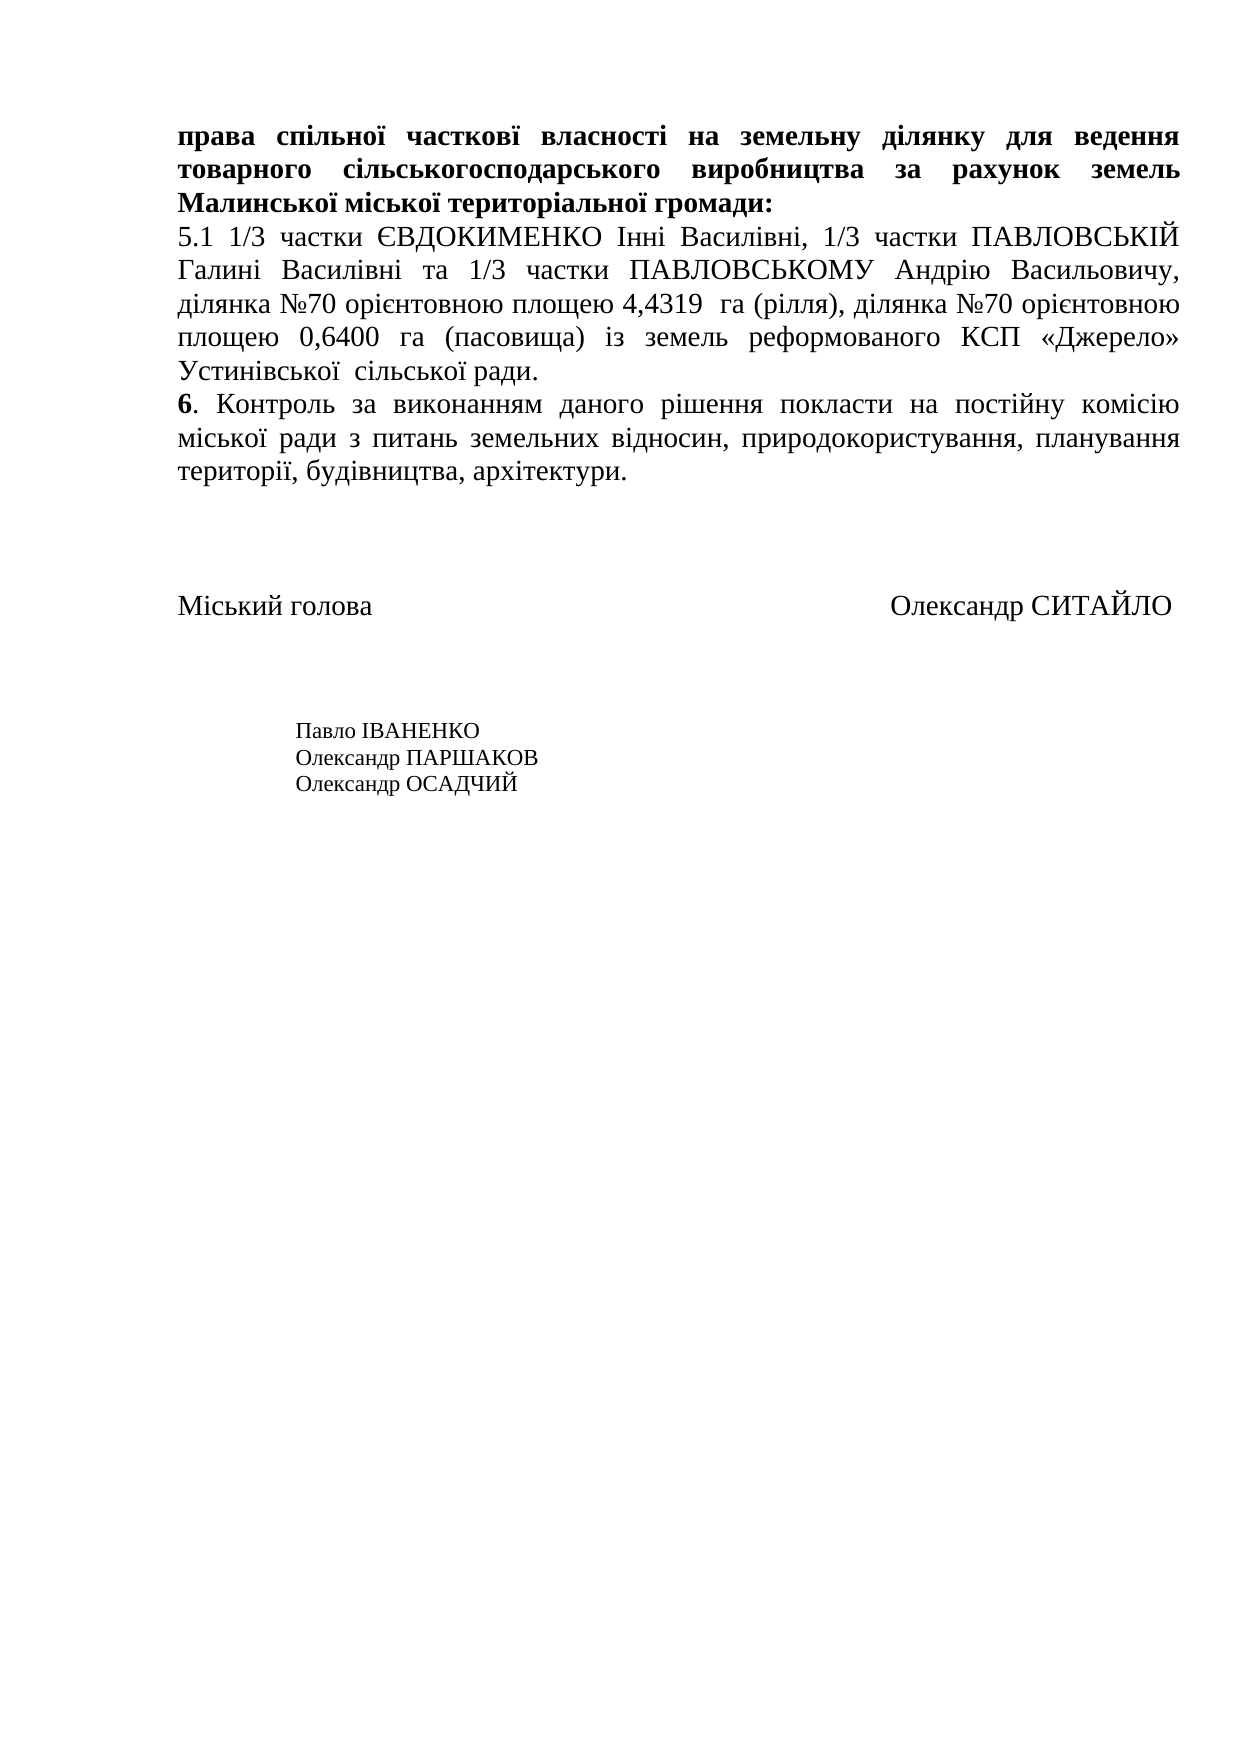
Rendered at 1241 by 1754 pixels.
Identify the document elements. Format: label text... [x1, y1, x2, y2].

text 5.1 1/3 частки ЄВДОКИМЕНКО Інні Василівні, 1/3 частки ПАВЛОВСЬКІЙ Галині Василівні та 1/3 частки ПАВЛОВСЬКОМУ Андрію Васильовичу, ділянка №70 орієнтовною площею 4,4319 га (рілля), ділянка №70 орієнтовною площею 0,6400 га (пасовища) із земель реформованого КСП «Джерело» Устинівської сільської ради. [177, 219, 1181, 386]
text Павло ІВАНЕНКО [295, 717, 1181, 744]
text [177, 118, 1181, 219]
text Міський голова Олександр СИТАЙЛО [177, 588, 1181, 621]
text 6. Контроль за виконанням даного рішення покласти на постійну комісію міської ради з питань земельних відносин, природокористування, планування території, будівництва, архітектури. [177, 386, 1181, 487]
text Олександр ОСАДЧИЙ [295, 770, 1181, 797]
text Олександр ПАРШАКОВ [295, 744, 1181, 770]
